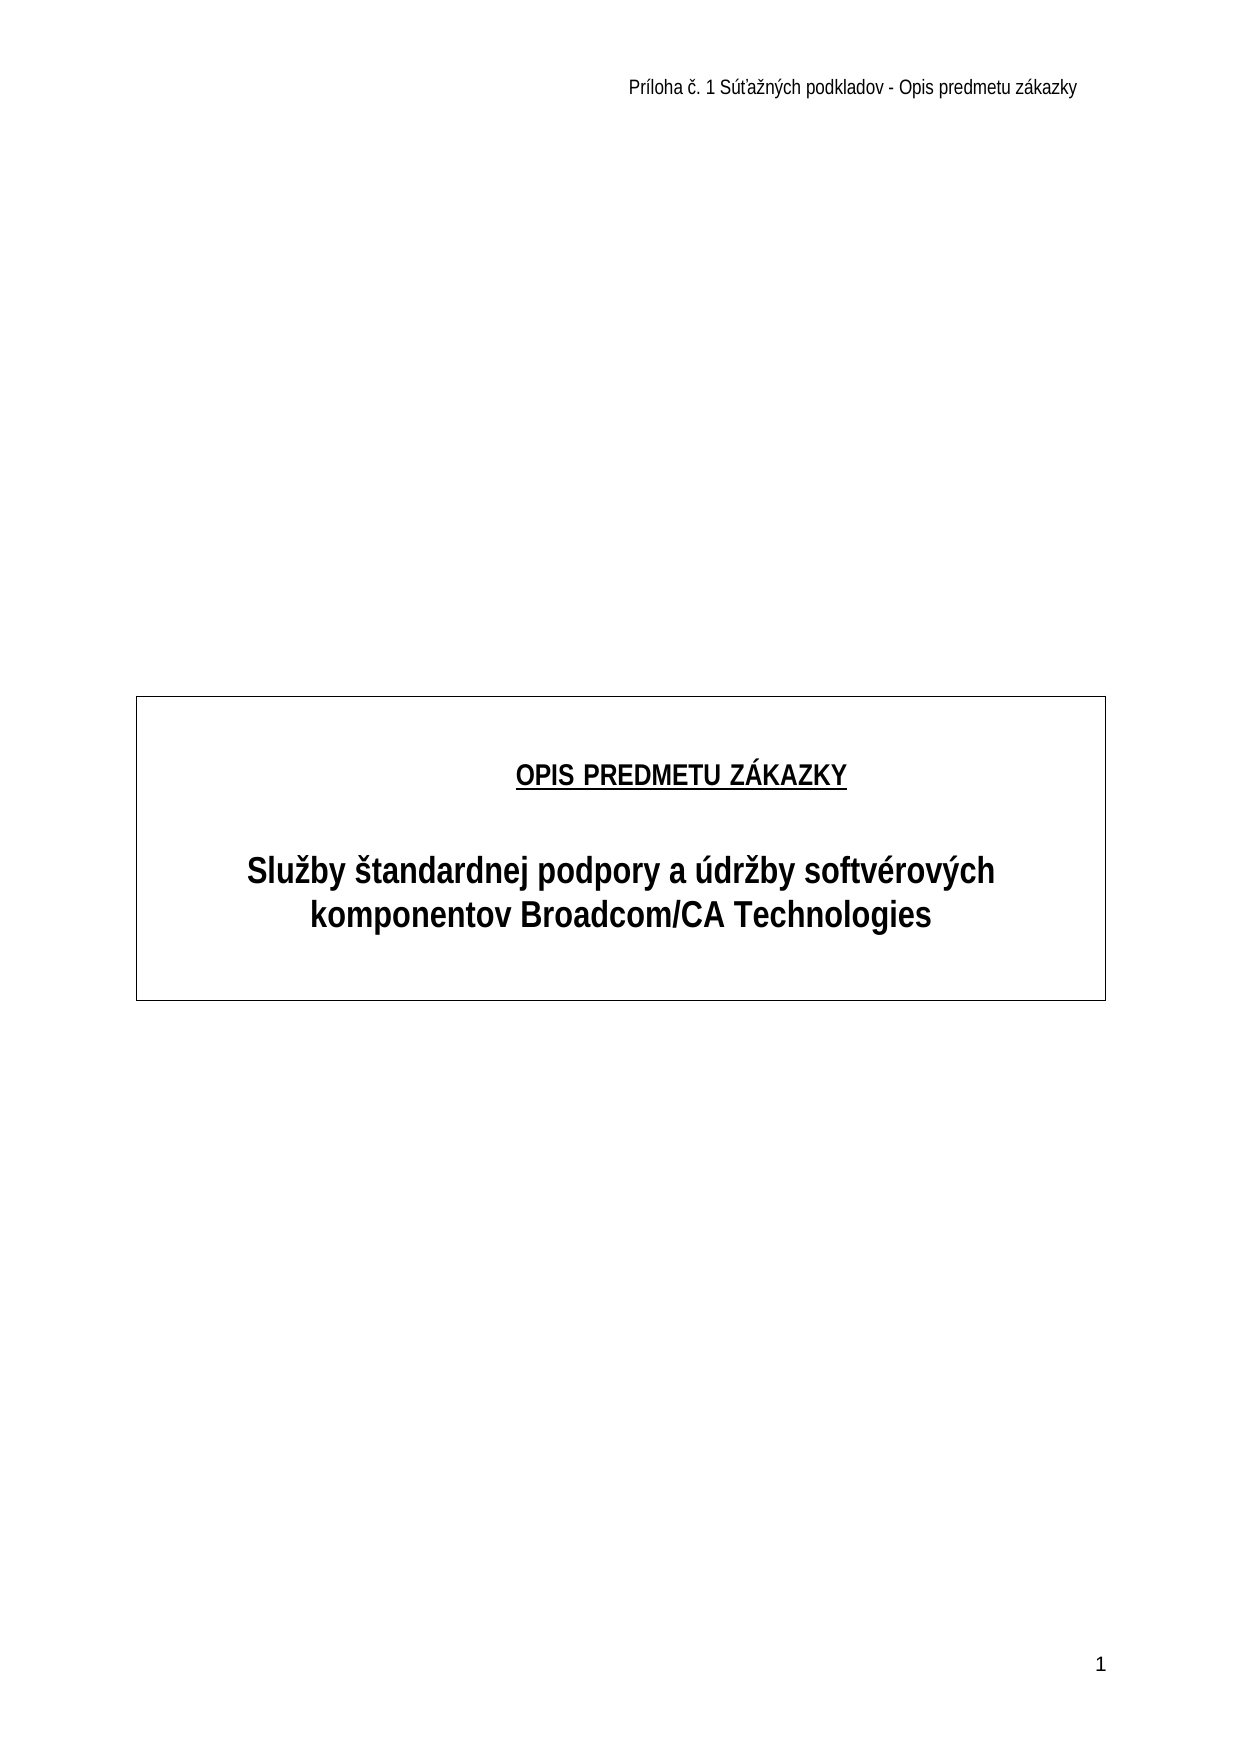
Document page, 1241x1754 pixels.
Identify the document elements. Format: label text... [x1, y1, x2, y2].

table_header opis predmetu zákazky Služby štandardnej podpory a údržby softvérových komponentov Broadcom/CA Technologies [137, 697, 1105, 1000]
